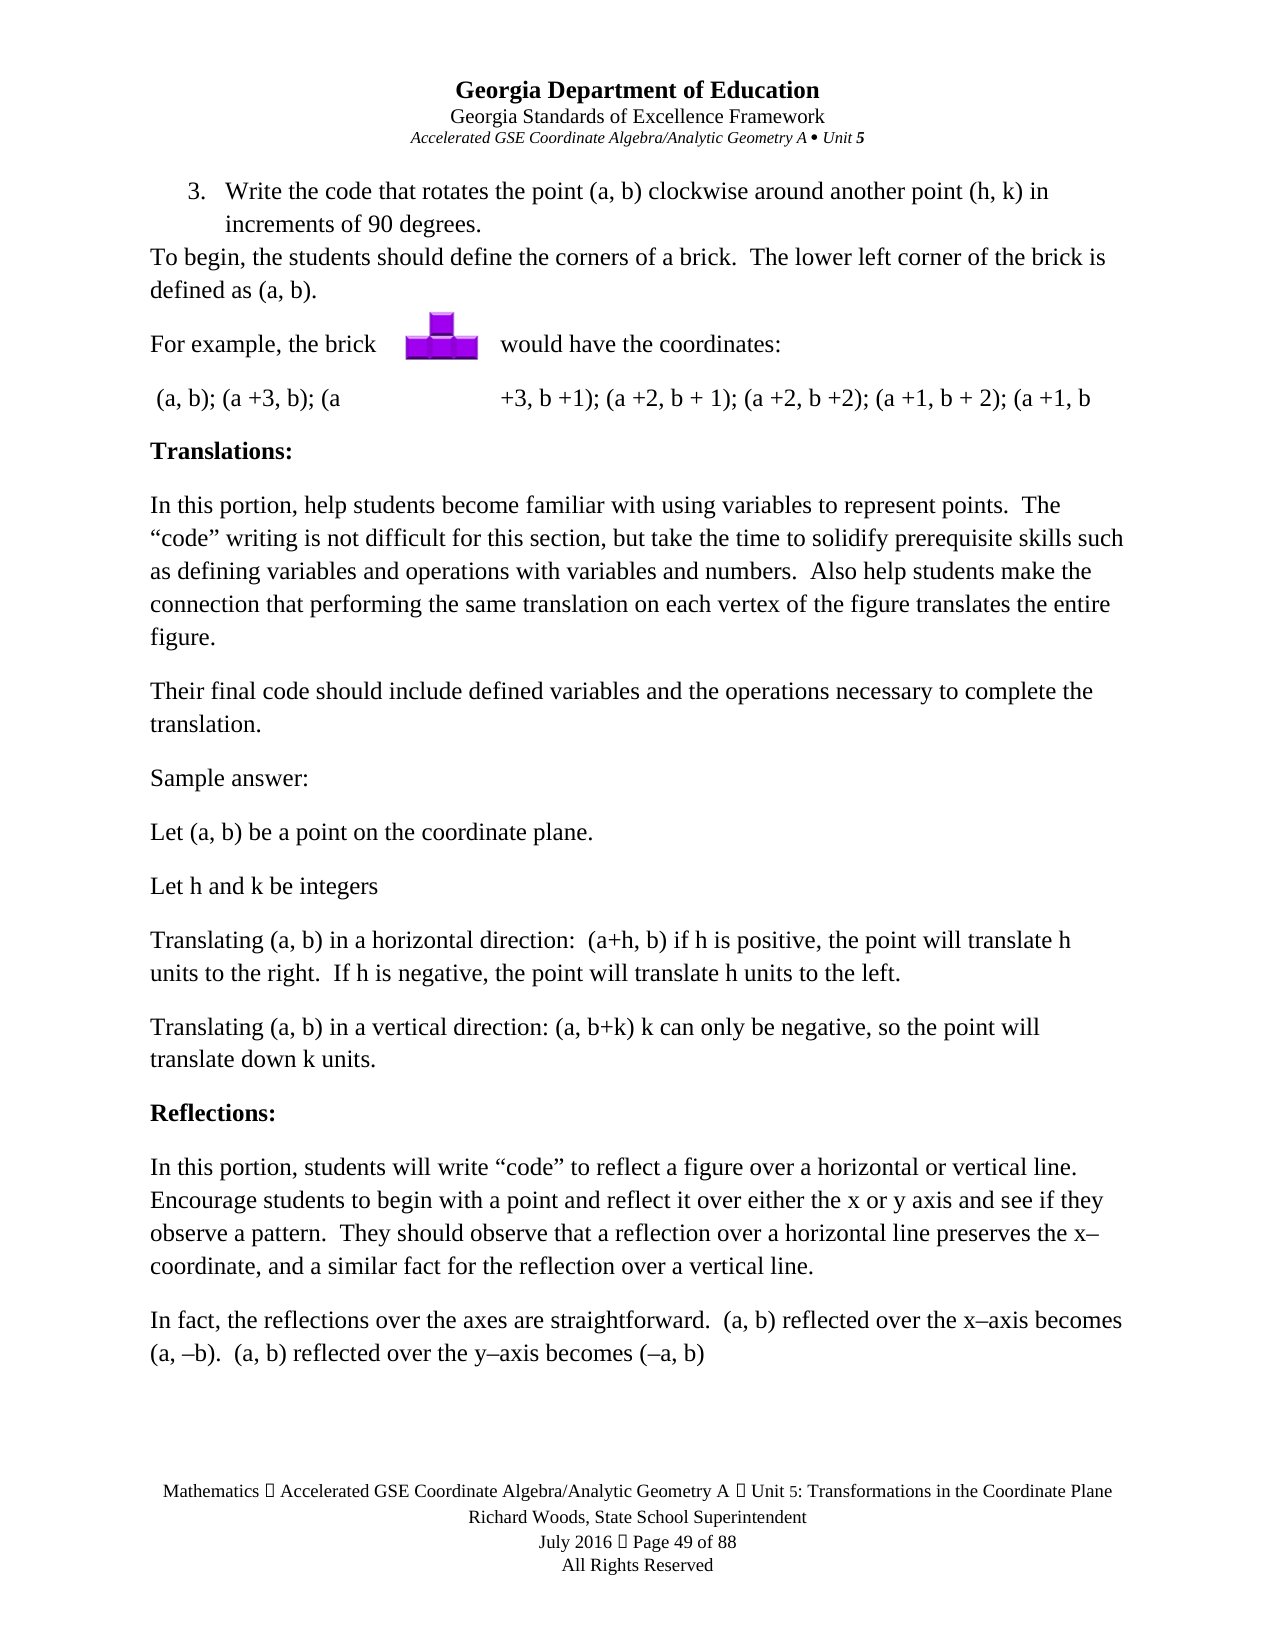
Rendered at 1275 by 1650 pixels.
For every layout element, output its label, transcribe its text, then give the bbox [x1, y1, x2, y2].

text In this portion, students will write “code” to reflect a figure over a horizontal or vertical line. Encourage students to begin with a point and reflect it over either the x or y axis and see if they observe a pattern. They should observe that a reflection over a horizontal line preserves the x–coordinate, and a similar fact for the reflection over a vertical line. [150, 1152, 1125, 1280]
list Write the code that rotates the point (a, b) clockwise around another point (h, k) in increments of 90 degrees. [187, 176, 1125, 238]
text (a, b); (a +3, b); (a +3, b +1); (a +2, b + 1); (a +2, b +2); (a +1, b + 2); (a +1, b +1); (a, b + 1) [150, 383, 1125, 411]
text In this portion, help students become familiar with using variables to represent points. The “code” writing is not difficult for this section, but take the time to solidify prerequisite skills such as defining variables and operations with variables and numbers. Also help students make the connection that performing the same translation on each vertex of the figure translates the entire figure. [150, 490, 1125, 651]
text Their final code should include defined variables and the operations necessary to complete the translation. [150, 676, 1125, 738]
text Translating (a, b) in a horizontal direction: (a+h, b) if h is positive, the point will translate h units to the right. If h is negative, the point will translate h units to the left. [150, 925, 1125, 986]
text Translations: [150, 436, 1125, 465]
text For example, the brick would have the coordinates: [482, 329, 1125, 357]
text For example, the brick would have the coordinates: [150, 329, 397, 357]
text Translating (a, b) in a vertical direction: (a, b+k) k can only be negative, so the point will translate down k units. [150, 1012, 1125, 1073]
text Reflections: [150, 1098, 1125, 1127]
text To begin, the students should define the corners of a brick. The lower left corner of the brick is defined as (a, b). [150, 242, 1125, 304]
text Sample answer: [150, 763, 1125, 792]
picture [397, 305, 482, 371]
text Let (a, b) be a point on the coordinate plane. [150, 817, 1125, 846]
text Let h and k be integers [150, 871, 1125, 899]
text In fact, the reflections over the axes are straightforward. (a, b) reflected over the x–axis becomes (a, –b). (a, b) reflected over the y–axis becomes (–a, b) [150, 1305, 1125, 1367]
